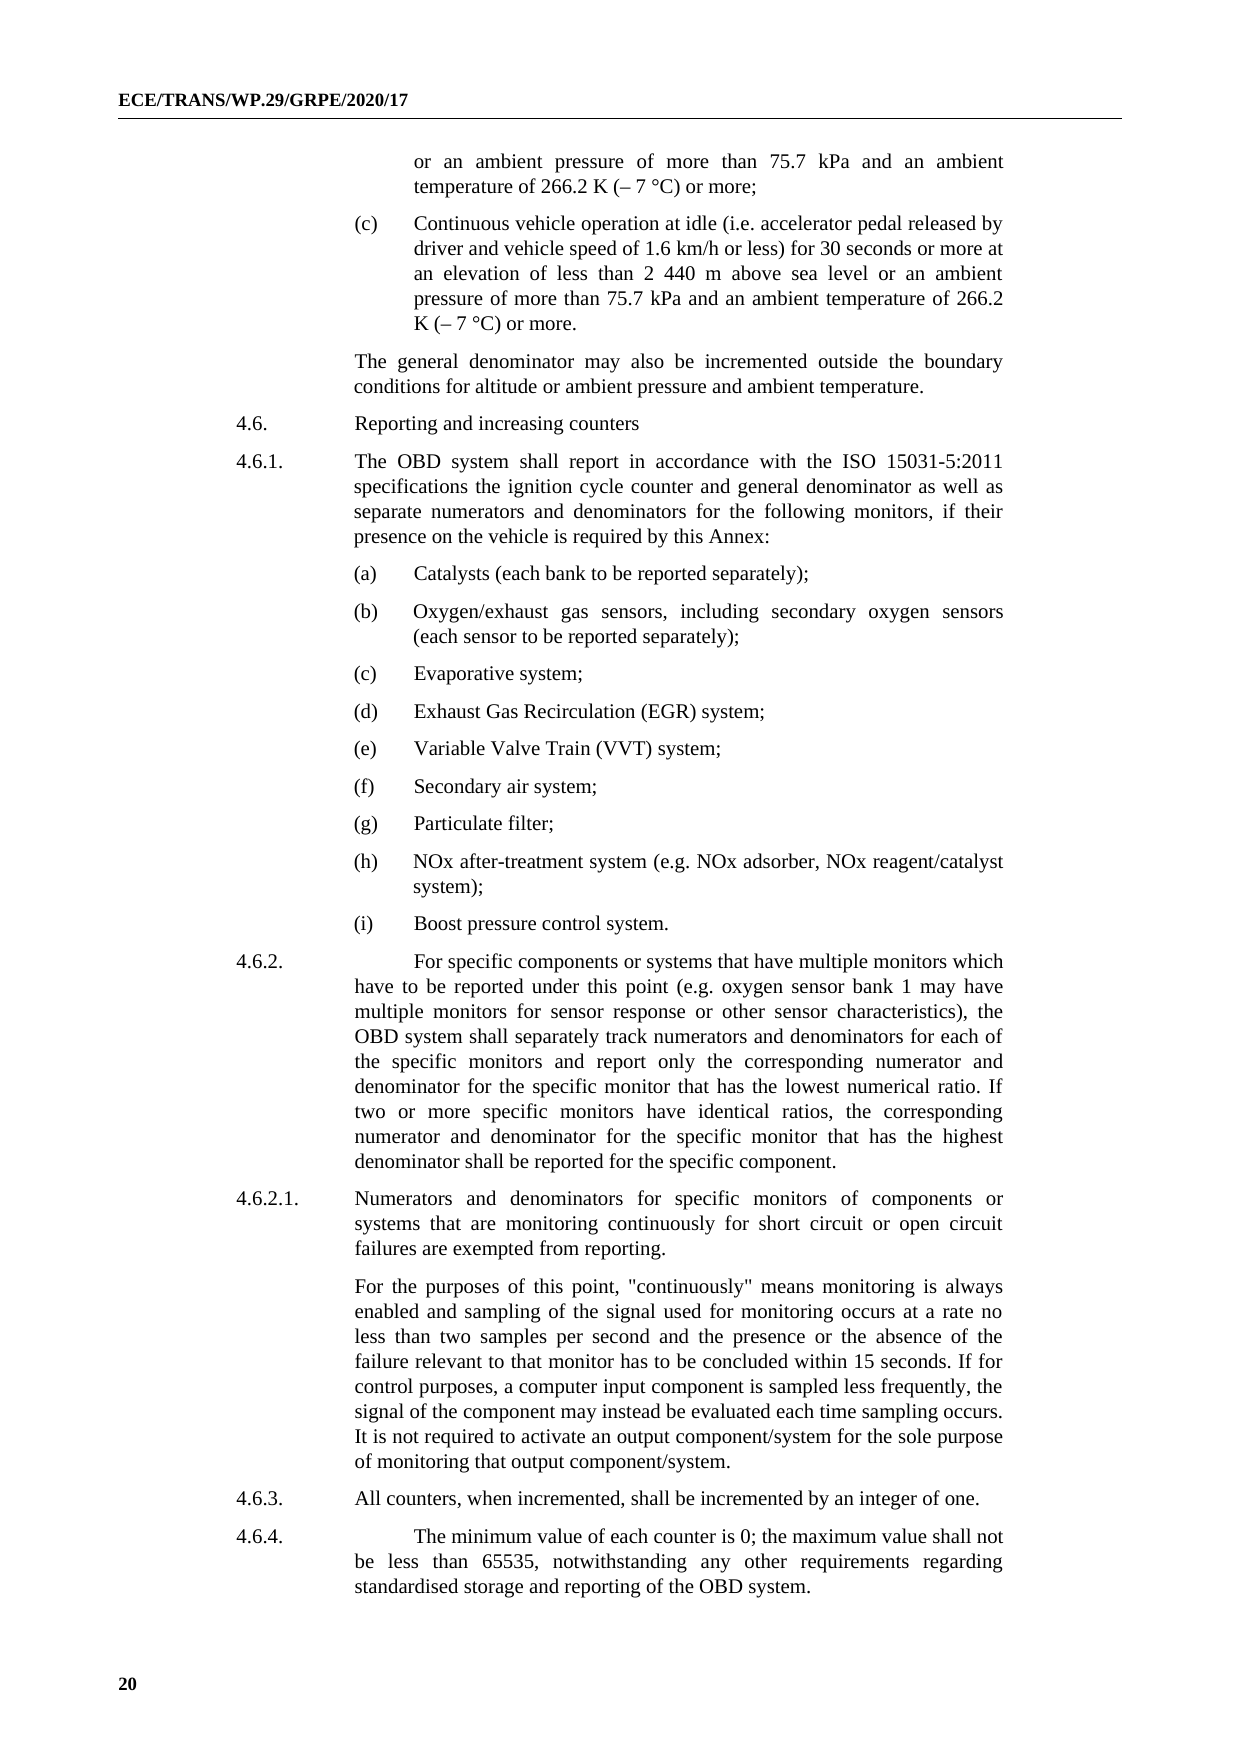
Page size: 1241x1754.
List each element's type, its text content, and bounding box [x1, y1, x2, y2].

text (h) NOx after-treatment system (e.g. NOx adsorber, NOx reagent/catalyst system); [353, 848, 1004, 898]
text The general denominator may also be incremented outside the boundary conditions for altitude or ambient pressure and ambient temperature. [353, 348, 1004, 398]
text For the purposes of this point, "continuously" means monitoring is always enabled and sampling of the signal used for monitoring occurs at a rate no less than two samples per second and the presence or the absence of the failure relevant to that monitor has to be concluded within 15 seconds. If for control purposes, a computer input component is sampled less frequently, the signal of the component may instead be evaluated each time sampling occurs. It is not required to activate an output component/system for the sole purpose of monitoring that output component/system. [354, 1273, 1004, 1473]
text (f) Secondary air system; [353, 773, 1004, 798]
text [354, 148, 1004, 198]
text 4.6.3. All counters, when incremented, shall be incremented by an integer of one. [236, 1485, 1004, 1510]
text 4.6. Reporting and increasing counters [236, 410, 1004, 435]
text (g) Particulate filter; [353, 810, 1004, 835]
text (d) Exhaust Gas Recirculation (EGR) system; [353, 698, 1004, 723]
text 4.6.2.1. Numerators and denominators for specific monitors of components or systems that are monitoring continuously for short circuit or open circuit failures are exempted from reporting. [236, 1185, 1004, 1260]
text (c) Continuous vehicle operation at idle (i.e. accelerator pedal released by driver and vehicle speed of 1.6 km/h or less) for 30 seconds or more at an elevation of less than 2 440 m above sea level or an ambient pressure of more than 75.7 kPa and an ambient temperature of 266.2 K (– 7 °C) or more. [354, 210, 1004, 335]
text 4.6.1. The OBD system shall report in accordance with the ISO 15031-5:2011 specifications the ignition cycle counter and general denominator as well as separate numerators and denominators for the following monitors, if their presence on the vehicle is required by this Annex: [236, 448, 1004, 548]
text 4.6.2. For specific components or systems that have multiple monitors which have to be reported under this point (e.g. oxygen sensor bank 1 may have multiple monitors for sensor response or other sensor characteristics), the OBD system shall separately track numerators and denominators for each of the specific monitors and report only the corresponding numerator and denominator for the specific monitor that has the lowest numerical ratio. If two or more specific monitors have identical ratios, the corresponding numerator and denominator for the specific monitor that has the highest denominator shall be reported for the specific component. [236, 948, 1004, 1173]
text (e) Variable Valve Train (VVT) system; [353, 735, 1004, 760]
text (b) Oxygen/exhaust gas sensors, including secondary oxygen sensors (each sensor to be reported separately); [353, 598, 1004, 648]
text (a) Catalysts (each bank to be reported separately); [294, 560, 1004, 585]
text 4.6.4. The minimum value of each counter is 0; the maximum value shall not be less than 65535, notwithstanding any other requirements regarding standardised storage and reporting of the OBD system. [236, 1523, 1004, 1598]
text (c) Evaporative system; [353, 660, 1004, 685]
text (i) Boost pressure control system. [353, 910, 1004, 935]
